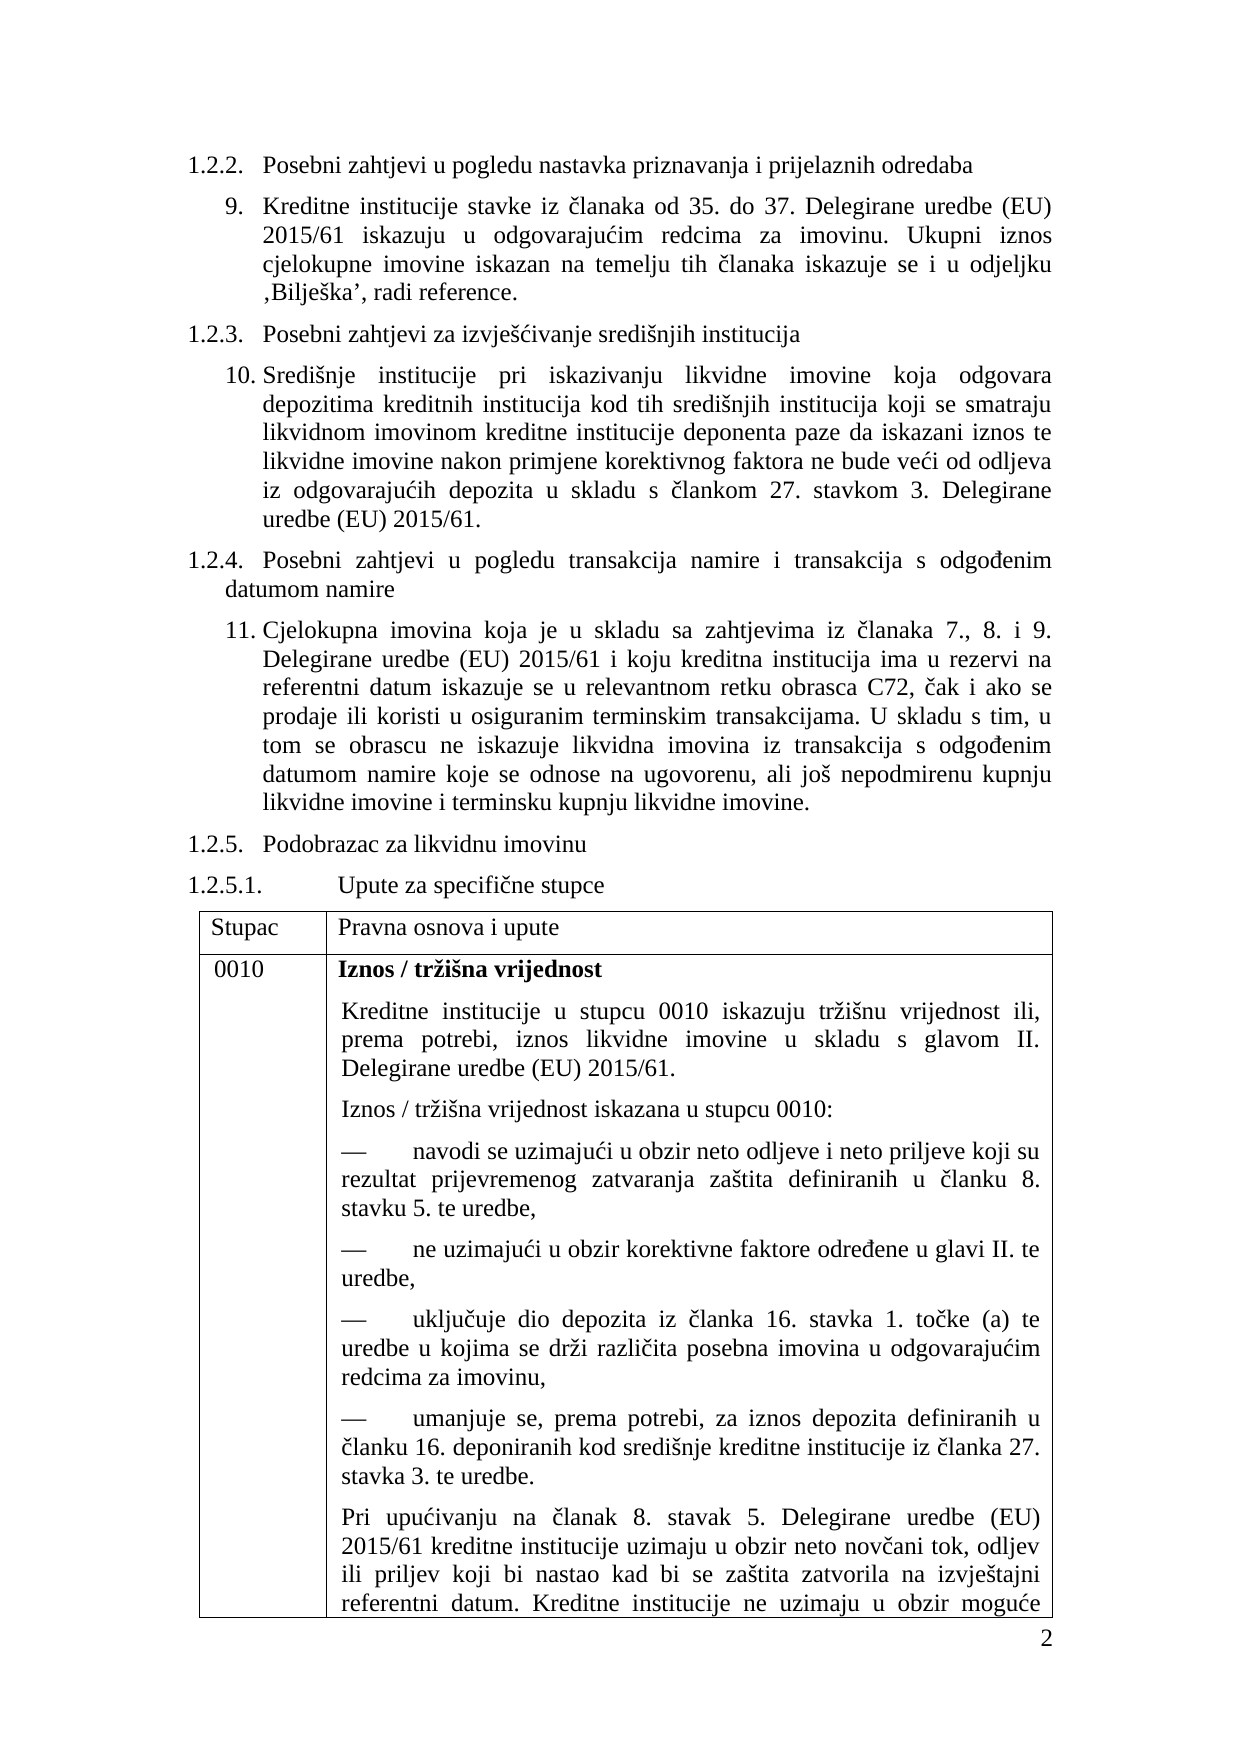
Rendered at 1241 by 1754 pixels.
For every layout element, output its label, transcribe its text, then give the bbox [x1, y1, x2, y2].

list 1.2.2. Posebni zahtjevi u pogledu nastavka priznavanja i prijelaznih odredaba [187, 150, 1053, 179]
text Cjelokupna imovina koja je u skladu sa zahtjevima iz članaka 7., 8. i 9. Delegirane uredbe (EU) 2015/61 i koju kreditna institucija ima u rezervi na referentni datum iskazuje se u relevantnom retku obrasca C72, čak i ako se prodaje ili koristi u osiguranim terminskim transakcijama. U skladu s tim, u tom se obrascu ne iskazuje likvidna imovina iz transakcija s odgođenim datumom namire koje se odnose na ugovorenu, ali još nepodmirenu kupnju likvidne imovine i terminsku kupnju likvidne imovine. [225, 615, 1053, 816]
list 1.2.4. Posebni zahtjevi u pogledu transakcija namire i transakcija s odgođenim datumom namire [187, 545, 1053, 602]
text Kreditne institucije stavke iz članaka od 35. do 37. Delegirane uredbe (EU) 2015/61 iskazuju u odgovarajućim redcima za imovinu. Ukupni iznos cjelokupne imovine iskazan na temelju tih članaka iskazuje se i u odjeljku ‚Bilješka’, radi reference. [225, 191, 1053, 306]
table_header Pravna osnova i upute [327, 912, 1052, 953]
list 1.2.3. Posebni zahtjevi za izvješćivanje središnjih institucija [187, 319, 1053, 347]
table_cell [327, 955, 1052, 1617]
text Središnje institucije pri iskazivanju likvidne imovine koja odgovara depozitima kreditnih institucija kod tih središnjih institucija koji se smatraju likvidnom imovinom kreditne institucije deponenta paze da iskazani iznos te likvidne imovine nakon primjene korektivnog faktora ne bude veći od odljeva iz odgovarajućih depozita u skladu s člankom 27. stavkom 3. Delegirane uredbe (EU) 2015/61. [225, 360, 1053, 532]
table_cell 0010 [200, 955, 326, 1617]
table_header Stupac [200, 912, 326, 953]
list 1.2.5. Podobrazac za likvidnu imovinu [187, 829, 1053, 857]
list 1.2.5.1. Upute za specifične stupce [187, 870, 1053, 899]
